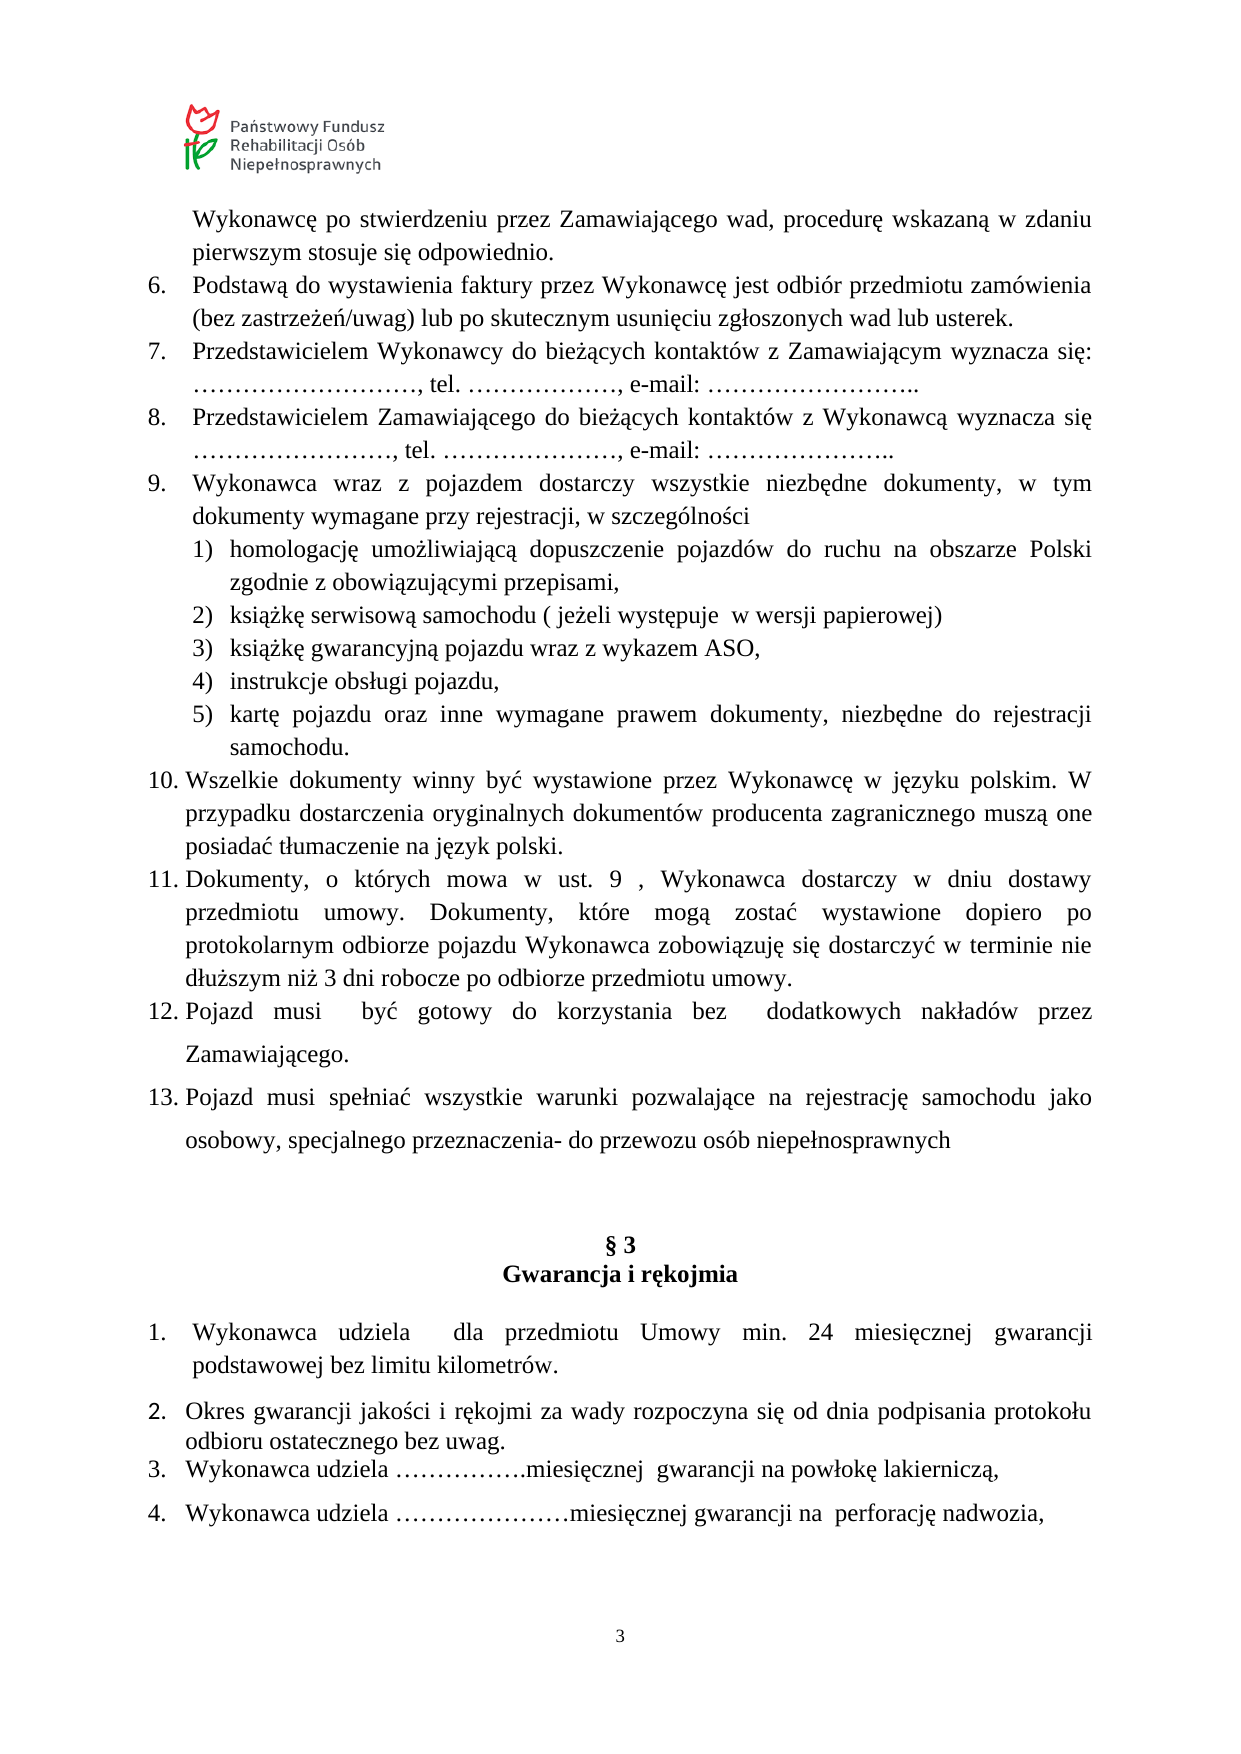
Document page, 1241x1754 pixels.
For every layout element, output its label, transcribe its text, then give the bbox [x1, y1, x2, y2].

list książkę serwisową samochodu ( jeżeli występuje w wersji papierowej) [192, 600, 1093, 629]
list Dokumenty, o których mowa w ust. 9 , Wykonawca dostarczy w dniu dostawy przedmiotu umowy. Dokumenty, które mogą zostać wystawione dopiero po protokolarnym odbiorze pojazdu Wykonawca zobowiązuję się dostarczyć w terminie nie dłuższym niż 3 dni robocze po odbiorze przedmiotu umowy. [148, 864, 1093, 992]
picture [147, 73, 420, 204]
text Gwarancja i rękojmia [148, 1259, 1093, 1288]
list Pojazd musi spełniać wszystkie warunki pozwalające na rejestrację samochodu jako osobowy, specjalnego przeznaczenia- do przewozu osób niepełnosprawnych [148, 1082, 1093, 1154]
list książkę gwarancyjną pojazdu wraz z wykazem ASO, [192, 633, 1093, 662]
list Podstawą do wystawienia faktury przez Wykonawcę jest odbiór przedmiotu zamówienia (bez zastrzeżeń/uwag) lub po skutecznym usunięciu zgłoszonych wad lub usterek. [148, 270, 1093, 331]
text § 3 [148, 1230, 1093, 1259]
list Wykonawca wraz z pojazdem dostarczy wszystkie niezbędne dokumenty, w tym dokumenty wymagane przy rejestracji, w szczególności [148, 468, 1093, 529]
list Okres gwarancji jakości i rękojmi za wady rozpoczyna się od dnia podpisania protokołu odbioru ostatecznego bez uwag. [148, 1395, 1093, 1454]
list homologację umożliwiającą dopuszczenie pojazdów do ruchu na obszarze Polski zgodnie z obowiązującymi przepisami, [192, 534, 1093, 596]
list Pojazd musi być gotowy do korzystania bez dodatkowych nakładów przez Zamawiającego. [148, 996, 1093, 1068]
list Przedstawicielem Zamawiającego do bieżących kontaktów z Wykonawcą wyznacza się ……………………, tel. …………………, e-mail: ………………….. [148, 402, 1093, 463]
list Wykonawca udziela dla przedmiotu Umowy min. 24 miesięcznej gwarancji podstawowej bez limitu kilometrów. [148, 1317, 1093, 1378]
list instrukcje obsługi pojazdu, [192, 666, 1093, 695]
list kartę pojazdu oraz inne wymagane prawem dokumenty, niezbędne do rejestracji samochodu. [192, 699, 1093, 761]
list Wszelkie dokumenty winny być wystawione przez Wykonawcę w języku polskim. W przypadku dostarczenia oryginalnych dokumentów producenta zagranicznego muszą one posiadać tłumaczenie na język polski. [148, 765, 1093, 860]
list Wykonawca udziela …………….miesięcznej gwarancji na powłokę lakierniczą, [148, 1454, 1093, 1483]
list Wykonawca udziela …………………miesięcznej gwarancji na perforację nadwozia, [148, 1498, 1093, 1526]
list Przedstawicielem Wykonawcy do bieżących kontaktów z Zamawiającym wyznacza się: ………………………, tel. ………………, e-mail: …………………….. [148, 336, 1093, 397]
